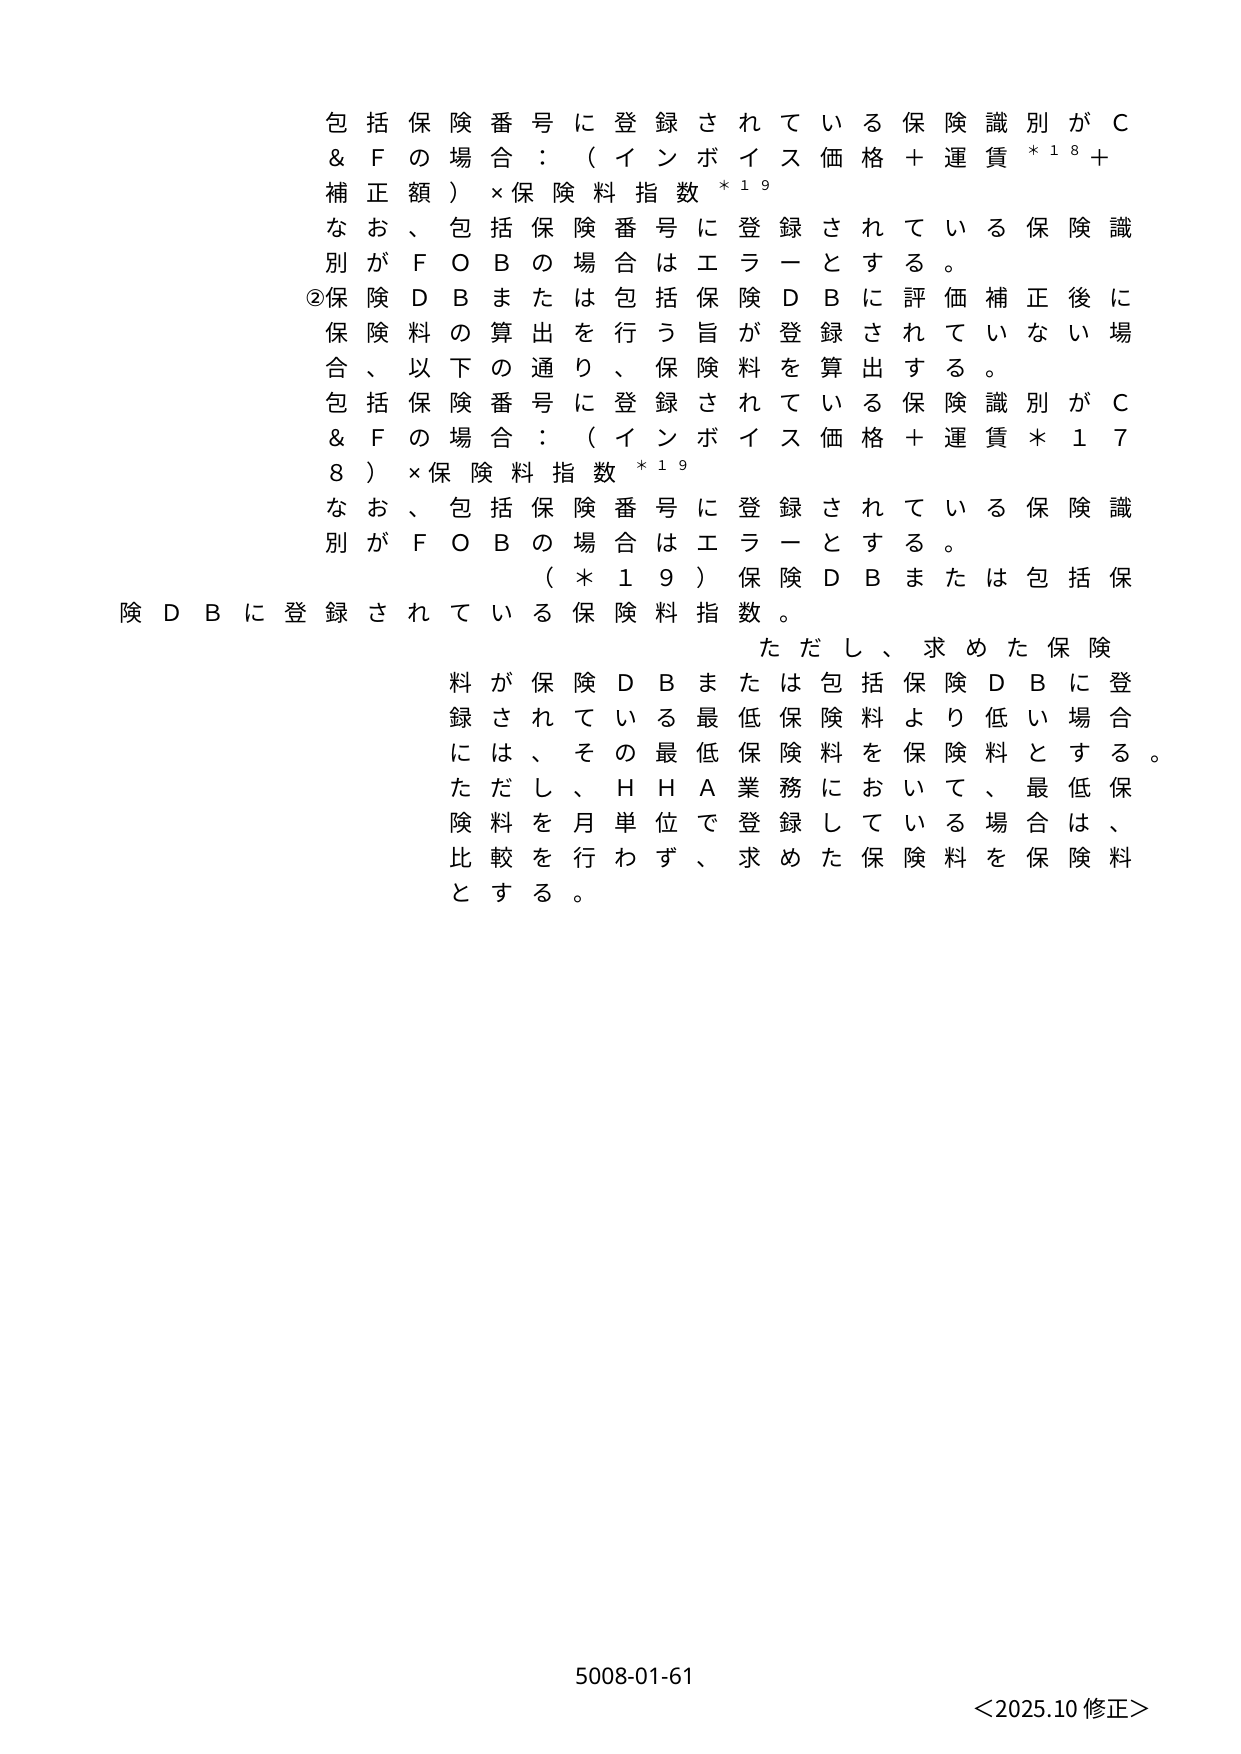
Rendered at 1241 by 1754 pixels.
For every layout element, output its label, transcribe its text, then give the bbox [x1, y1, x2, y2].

text 包括保険番号に登録されている保険識別がＣ＆Ｆの場合：（インボイス価格＋運賃＊１８＋補正額）×保険料指数＊１９ [307, 104, 1150, 209]
text ただし、求めた保険料が保険ＤＢまたは包括保険ＤＢに登録されている最低保険料より低い場合には、その最低保険料を保険料とする。ただし、ＨＨＡ業務において、最低保険料を月単位で登録している場合は、比較を行わず、求めた保険料を保険料とする。 [120, 629, 1150, 909]
text ②保険ＤＢまたは包括保険ＤＢに評価補正後に保険料の算出を行う旨が登録されていない場合、以下の通り、保険料を算出する。 [284, 279, 1150, 384]
text なお、包括保険番号に登録されている保険識別がＦＯＢの場合はエラーとする。 [305, 209, 1150, 279]
text （＊１９）保険ＤＢまたは包括保険ＤＢに登録されている保険料指数。 [119, 559, 1150, 629]
text なお、包括保険番号に登録されている保険識別がＦＯＢの場合はエラーとする。 [305, 489, 1150, 559]
text 包括保険番号に登録されている保険識別がＣ＆Ｆの場合：（インボイス価格＋運賃＊１７８）×保険料指数＊１９ [307, 384, 1150, 489]
